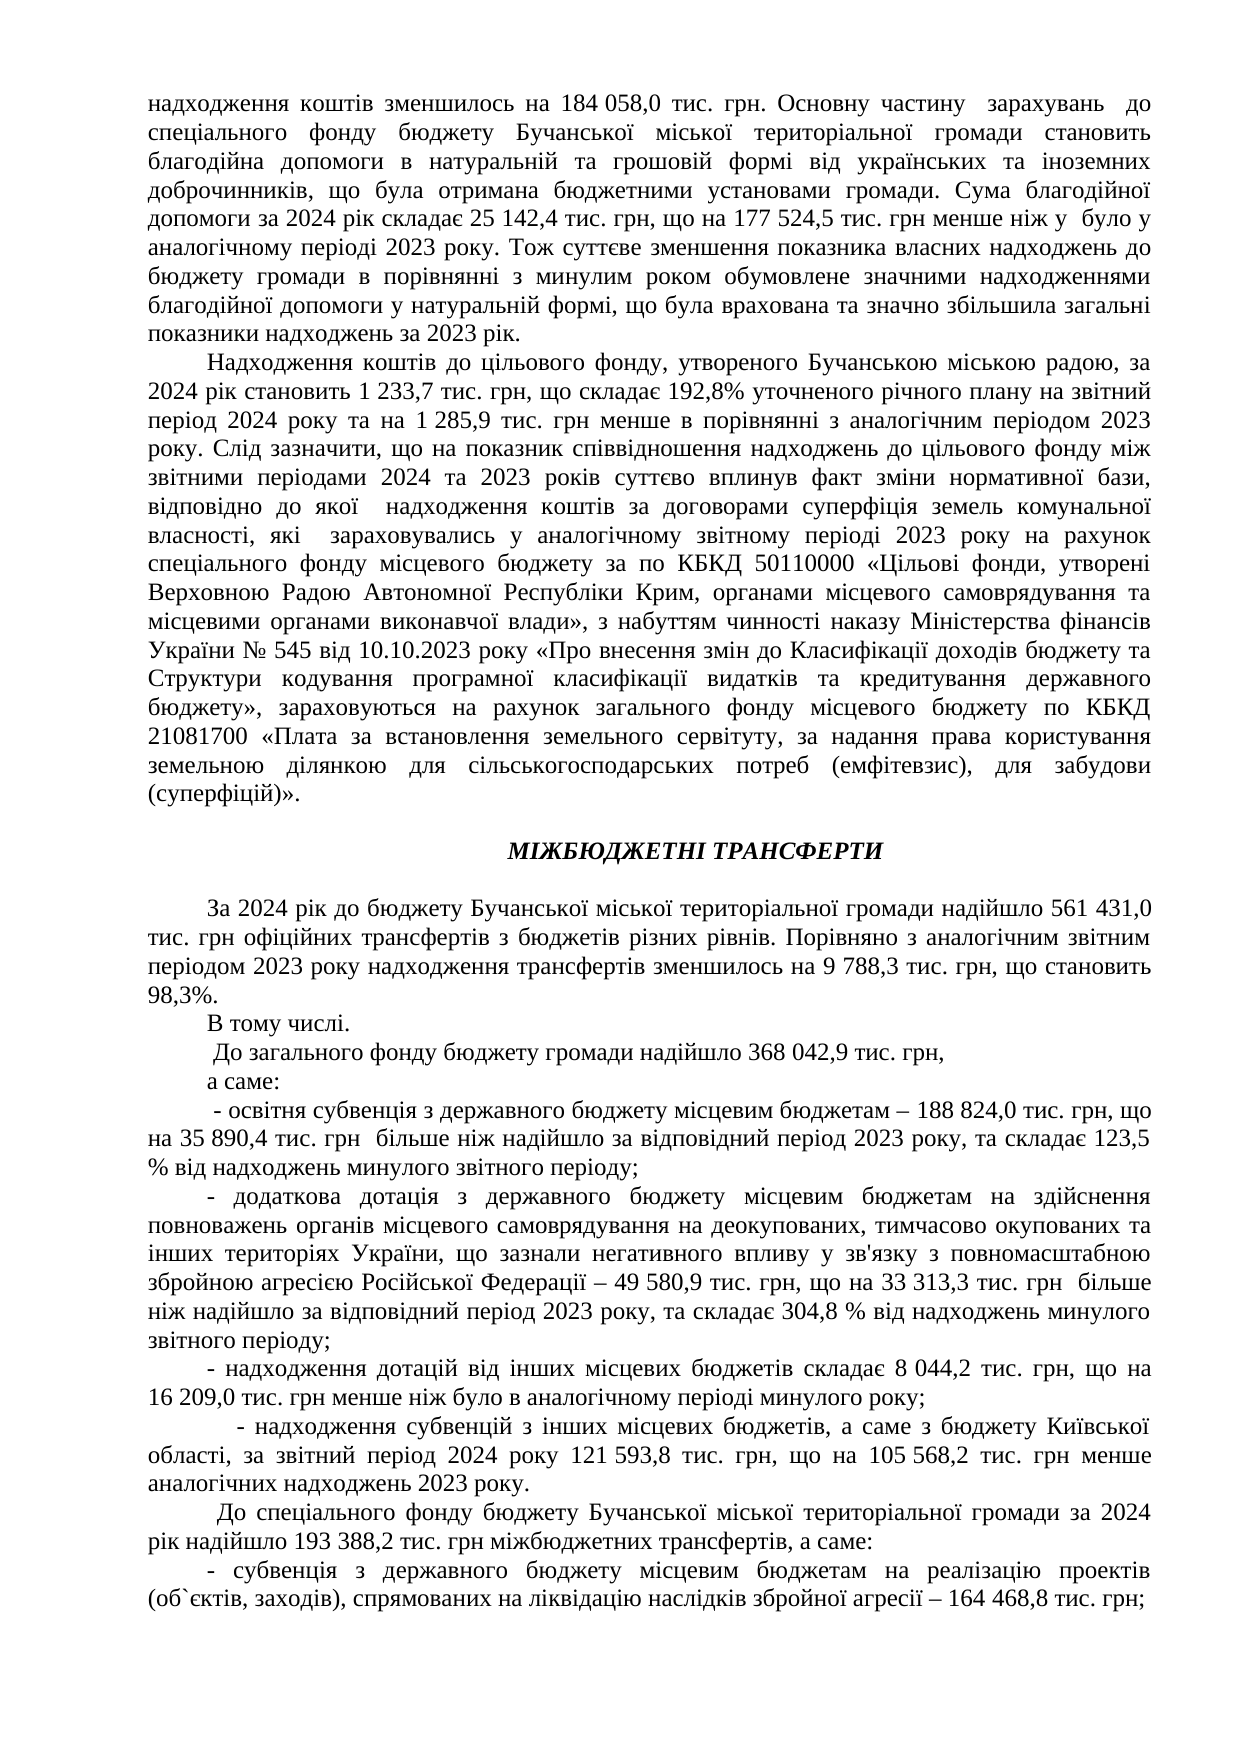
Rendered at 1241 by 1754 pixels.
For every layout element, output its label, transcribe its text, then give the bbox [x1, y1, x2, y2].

text За 2024 рік до бюджету Бучанської міської територіальної громади надійшло 561 431,0 тис. грн офіційних трансфертів з бюджетів різних рівнів. Порівняно з аналогічним звітним періодом 2023 року надходження трансфертів зменшилось на 9 788,3 тис. грн, що становить 98,3%. [148, 893, 1152, 1008]
text - освітня субвенція з державного бюджету місцевим бюджетам – 188 824,0 тис. грн, що на 35 890,4 тис. грн більше ніж надійшло за відповідний період 2023 року, та складає 123,5 % від надходжень минулого звітного періоду; [148, 1095, 1152, 1181]
text - надходження субвенцій з інших місцевих бюджетів, а саме з бюджету Київської області, за звітний період 2024 року 121 593,8 тис. грн, що на 105 568,2 тис. грн менше аналогічних надходжень 2023 року. [148, 1411, 1152, 1497]
text Надходження коштів до цільового фонду, утвореного Бучанською міською радою, за 2024 рік становить 1 233,7 тис. грн, що складає 192,8% уточненого річного плану на звітний період 2024 року та на 1 285,9 тис. грн менше в порівнянні з аналогічним періодом 2023 року. Слід зазначити, що на показник співвідношення надходжень до цільового фонду між звітними періодами 2024 та 2023 років суттєво вплинув факт зміни нормативної бази, відповідно до якої надходження коштів за договорами суперфіція земель комунальної власності, які зараховувались у аналогічному звітному періоді 2023 року на рахунок спеціального фонду місцевого бюджету за по КБКД 50110000 «Цільові фонди, утворені Верховною Радою Автономної Республіки Крим, органами місцевого самоврядування та місцевими органами виконавчої влади», з набуттям чинності наказу Міністерства фінансів України № 545 від 10.10.2023 року «Про внесення змін до Класифікації доходів бюджету та Структури кодування програмної класифікації видатків та кредитування державного бюджету», зараховуються на рахунок загального фонду місцевого бюджету по КБКД 21081700 «Плата за встановлення земельного сервітуту, за надання права користування земельною ділянкою для сільськогосподарських потреб (емфітевзис), для забудови (суперфіцій)». [148, 347, 1152, 807]
text - додаткова дотація з державного бюджету місцевим бюджетам на здійснення повноважень органів місцевого самоврядування на деокупованих, тимчасово окупованих та інших територіях України, що зазнали негативного впливу у зв'язку з повномасштабною збройною агресією Російської Федерації – 49 580,9 тис. грн, що на 33 313,3 тис. грн більше ніж надійшло за відповідний період 2023 року, та складає 304,8 % від надходжень минулого звітного періоду; [148, 1181, 1152, 1353]
text До спеціального фонду бюджету Бучанської міської територіальної громади за 2024 рік надійшло 193 388,2 тис. грн міжбюджетних трансфертів, а саме: [148, 1497, 1152, 1555]
text МІЖБЮДЖЕТНІ ТРАНСФЕРТИ [148, 836, 1152, 865]
text В тому числі. [148, 1008, 1152, 1037]
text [148, 88, 1152, 347]
text - субвенція з державного бюджету місцевим бюджетам на реалізацію проектів (об`єктів, заходів), спрямованих на ліквідацію наслідків збройної агресії – 164 468,8 тис. грн; [148, 1555, 1152, 1612]
text а саме: [148, 1066, 1152, 1095]
text - надходження дотацій від інших місцевих бюджетів складає 8 044,2 тис. грн, що на 16 209,0 тис. грн менше ніж було в аналогічному періоді минулого року; [148, 1353, 1152, 1411]
text До загального фонду бюджету громади надійшло 368 042,9 тис. грн, [148, 1037, 1152, 1066]
